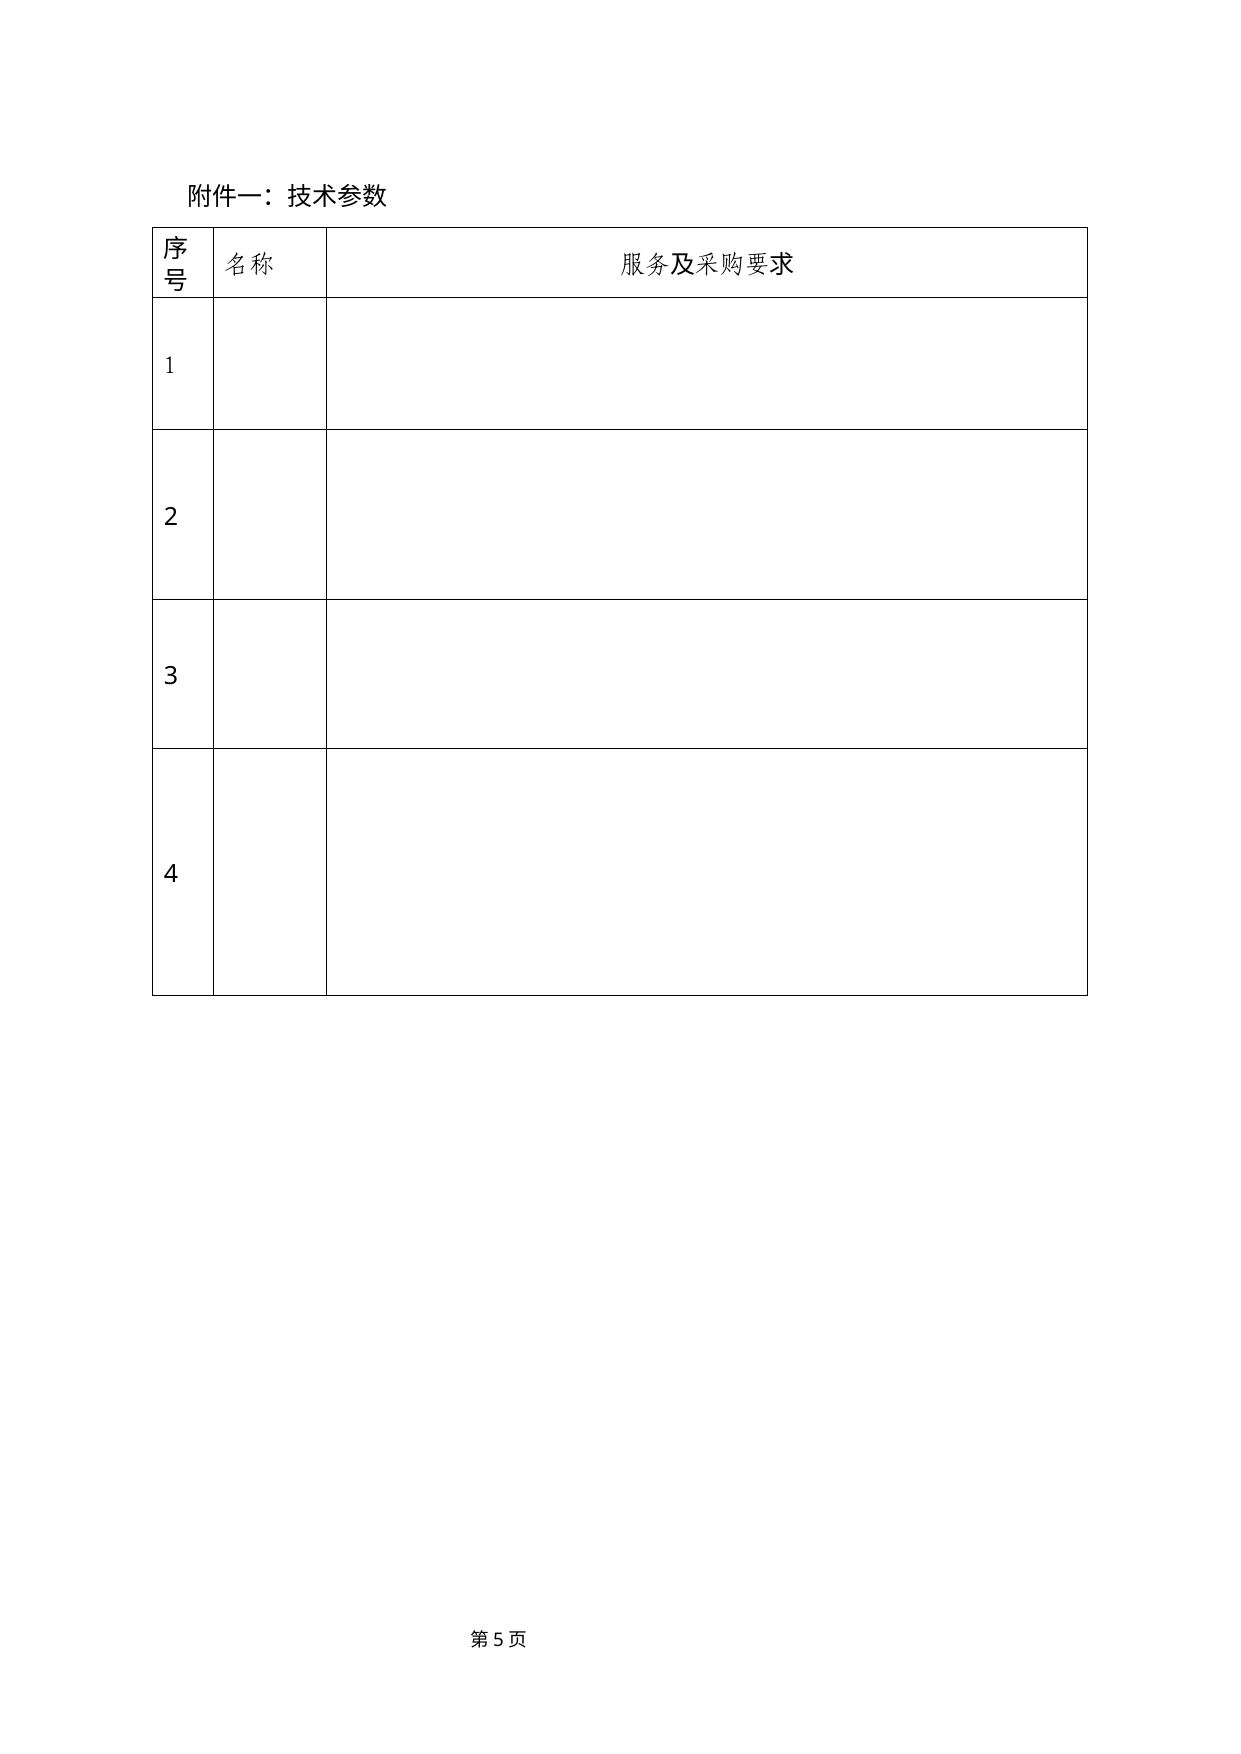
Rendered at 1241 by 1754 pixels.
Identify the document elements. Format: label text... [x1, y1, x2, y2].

table_header 服务及采购要求 [327, 228, 1087, 297]
table_cell [327, 600, 1087, 748]
text 附件一：技术参数 [187, 162, 1053, 227]
table_cell [327, 298, 1087, 429]
table_cell [214, 600, 326, 748]
table_header 序号 [153, 228, 213, 297]
table_cell [327, 749, 1087, 995]
table_cell [327, 430, 1087, 598]
table_cell 1 [153, 298, 213, 429]
table_cell 3 [153, 600, 213, 748]
table_cell [214, 298, 326, 429]
table_cell 4 [153, 749, 213, 995]
table_cell [214, 749, 326, 995]
table_cell [214, 430, 326, 598]
table_header 名称 [214, 228, 326, 297]
table_cell 2 [153, 430, 213, 598]
